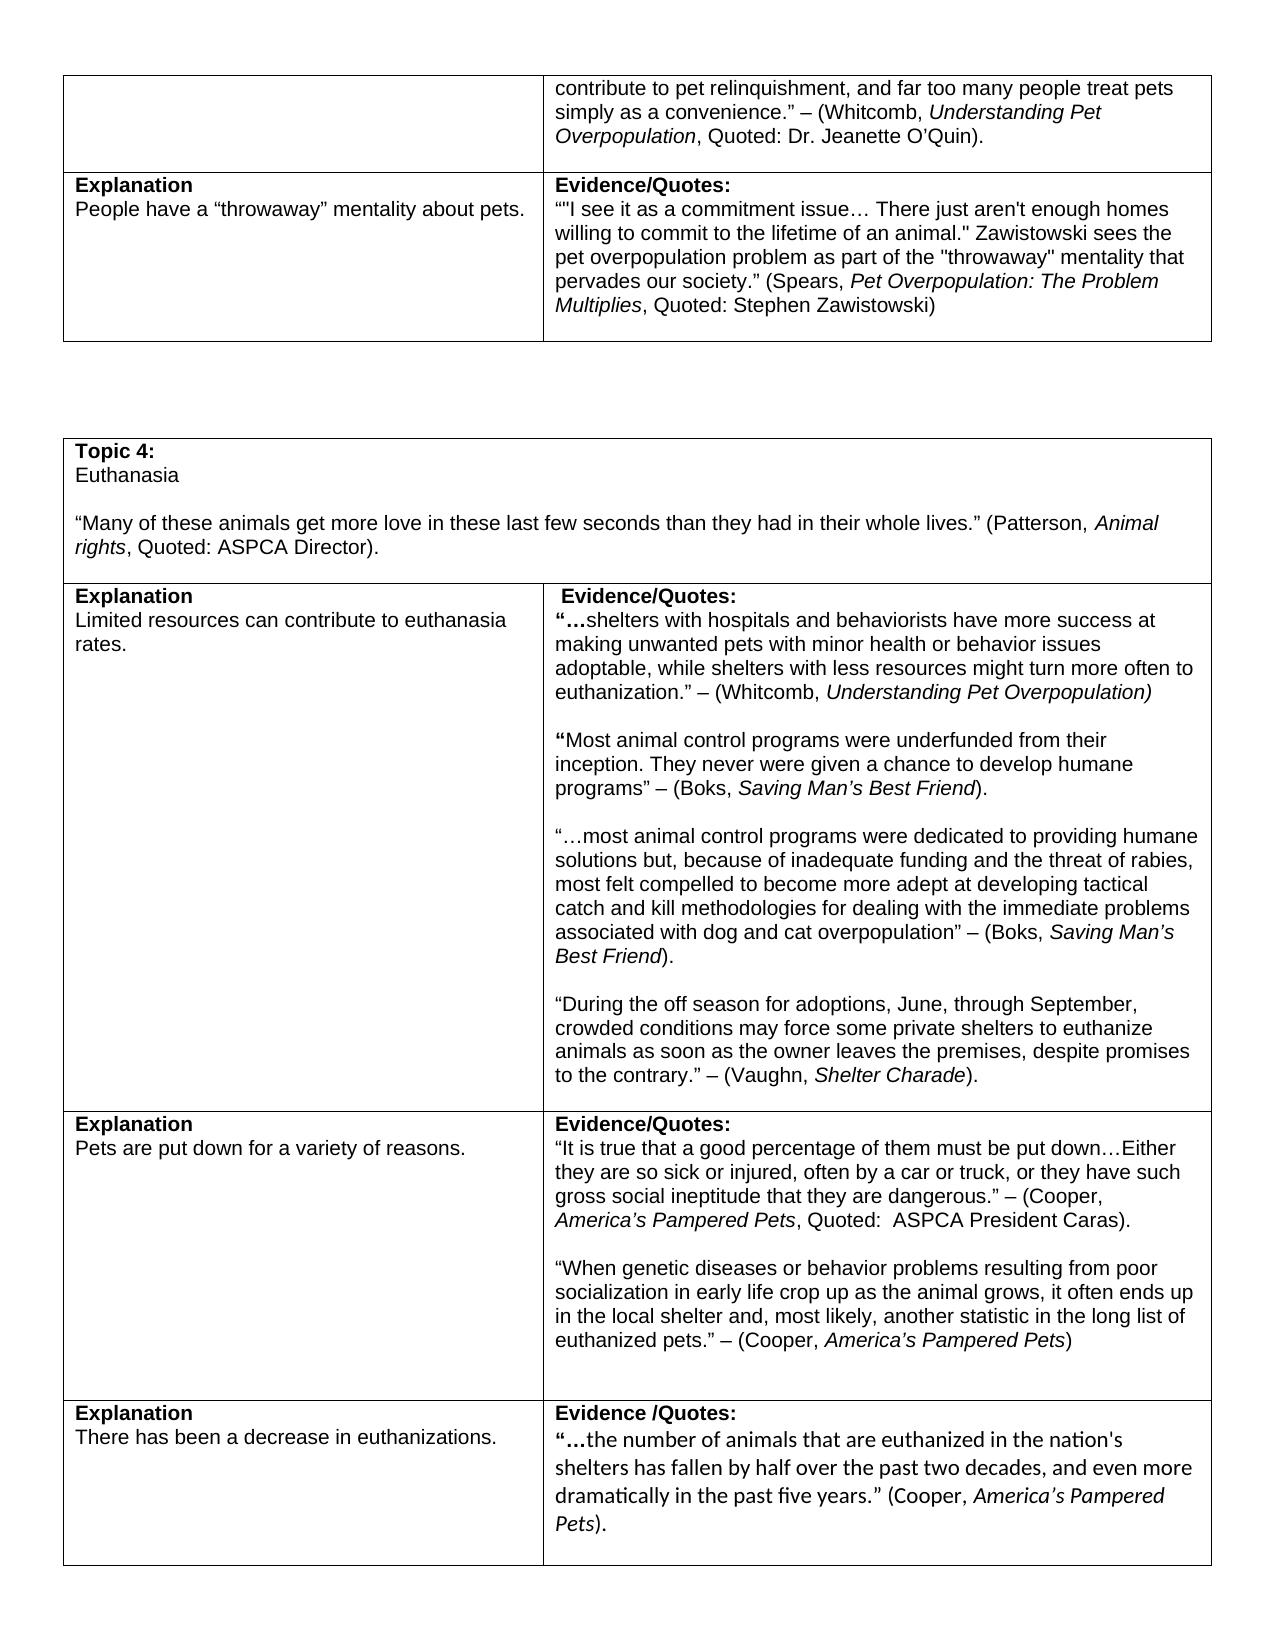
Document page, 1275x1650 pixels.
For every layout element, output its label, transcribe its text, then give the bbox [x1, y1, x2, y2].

table_cell Evidence/Quotes: “It is true that a good percentage of them must be put down…Either they are so sick or injured, often by a car or truck, or they have such gross social ineptitude that they are dangerous.” – (Cooper, America’s Pampered Pets, Quoted: ASPCA President Caras). “When genetic diseases or behavior problems resulting from poor socialization in early life crop up as the animal grows, it often ends up in the local shelter and, most likely, another statistic in the long list of euthanized pets.” – (Cooper, America’s Pampered Pets) [544, 1112, 1211, 1400]
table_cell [64, 76, 543, 172]
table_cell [544, 76, 1211, 172]
table_cell Explanation Limited resources can contribute to euthanasia rates. [64, 584, 543, 1111]
table_cell Evidence/Quotes: “"I see it as a commitment issue… There just aren't enough homes willing to commit to the lifetime of an animal." Zawistowski sees the pet overpopulation problem as part of the "throwaway" mentality that pervades our society.” (Spears, Pet Overpopulation: The Problem Multiplies, Quoted: Stephen Zawistowski) [544, 173, 1211, 341]
table_header Topic 4: Euthanasia “Many of these animals get more love in these last few seconds than they had in their whole lives.” (Patterson, Animal rights, Quoted: ASPCA Director). [64, 439, 1211, 583]
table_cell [544, 1401, 1211, 1565]
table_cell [64, 1401, 543, 1565]
table_cell Evidence/Quotes: “…shelters with hospitals and behaviorists have more success at making unwanted pets with minor health or behavior issues adoptable, while shelters with less resources might turn more often to euthanization.” – (Whitcomb, Understanding Pet Overpopulation) “Most animal control programs were underfunded from their inception. They never were given a chance to develop humane programs” – (Boks, Saving Man’s Best Friend). “…most animal control programs were dedicated to providing humane solutions but, because of inadequate funding and the threat of rabies, most felt compelled to become more adept at developing tactical catch and kill methodologies for dealing with the immediate problems associated with dog and cat overpopulation” – (Boks, Saving Man’s Best Friend). “During the off season for adoptions, June, through September, crowded conditions may force some private shelters to euthanize animals as soon as the owner leaves the premises, despite promises to the contrary.” – (Vaughn, Shelter Charade). [544, 584, 1211, 1111]
table_cell Explanation Pets are put down for a variety of reasons. [64, 1112, 543, 1400]
table_cell Explanation People have a “throwaway” mentality about pets. [64, 173, 543, 341]
